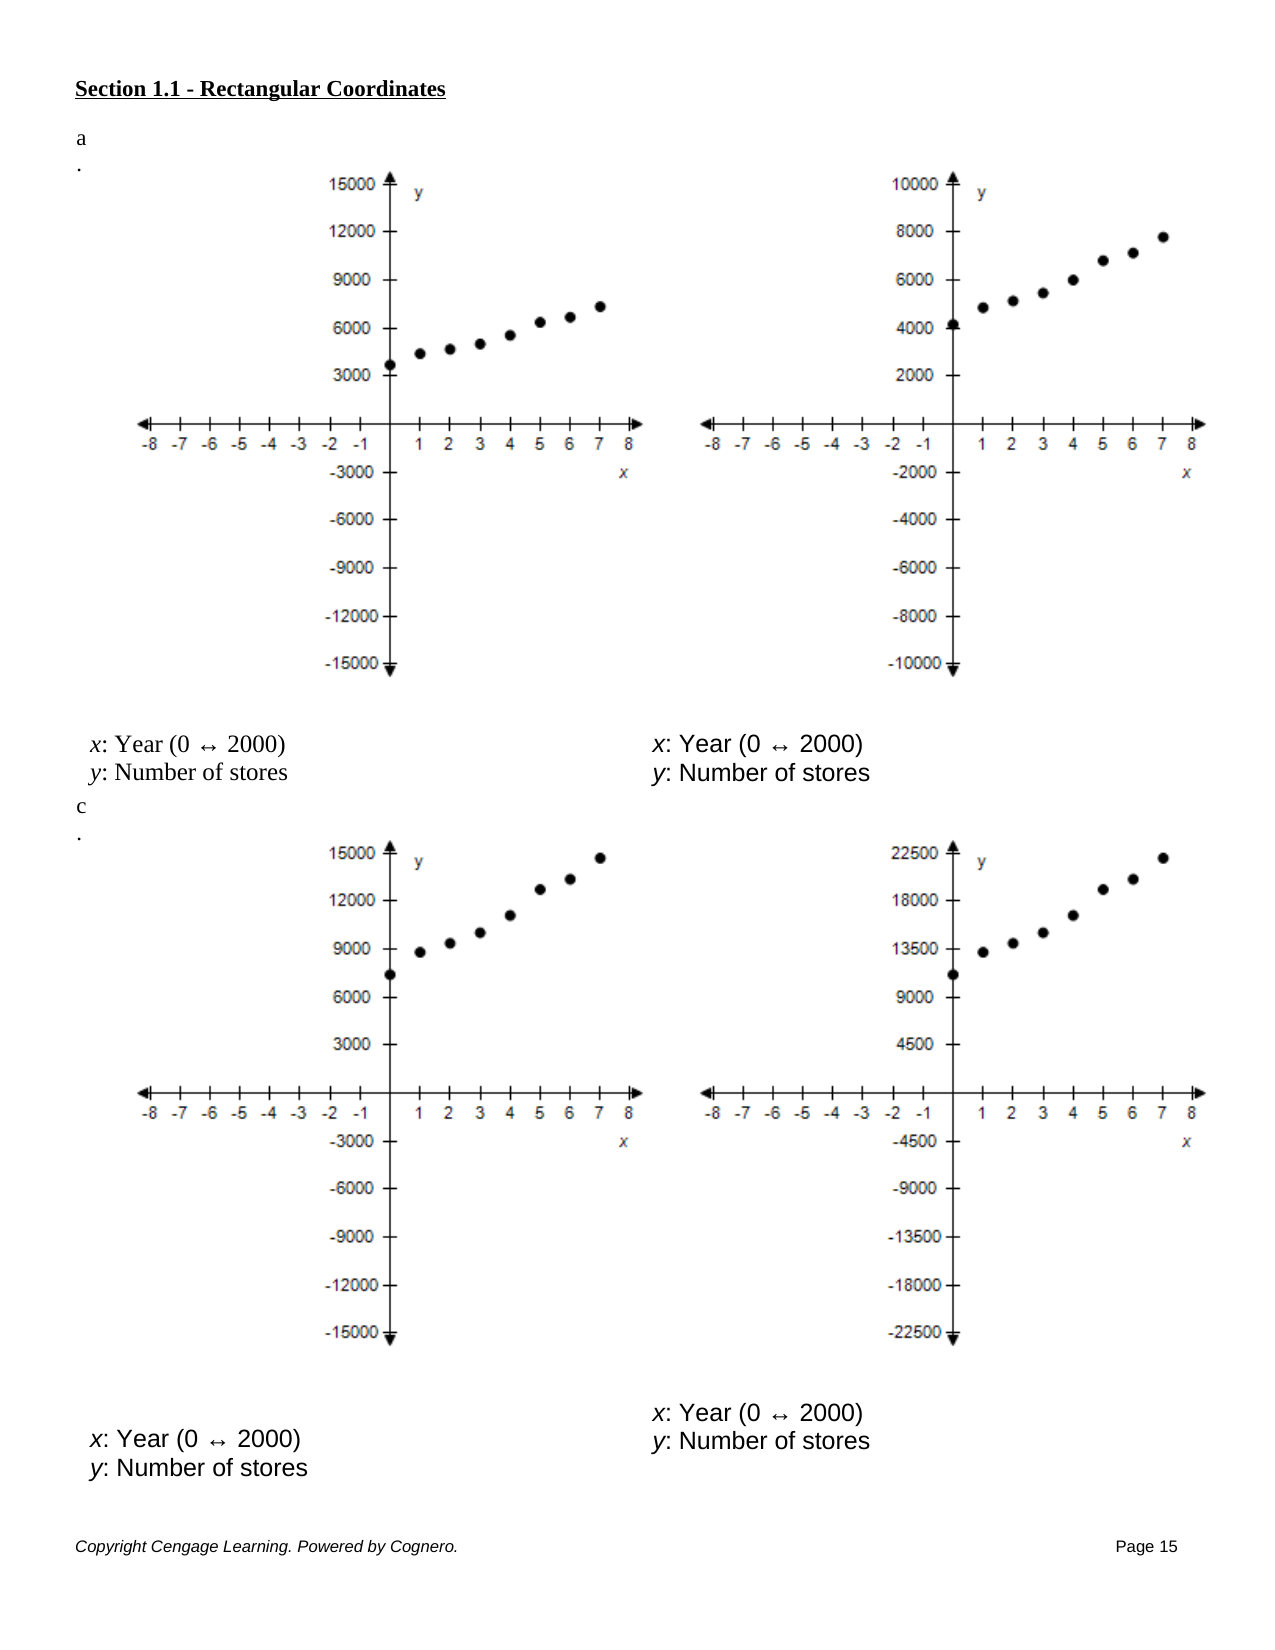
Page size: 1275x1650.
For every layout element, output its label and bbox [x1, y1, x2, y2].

picture [89, 792, 1253, 1393]
table_header [75, 121, 1200, 1484]
picture [89, 123, 1253, 724]
